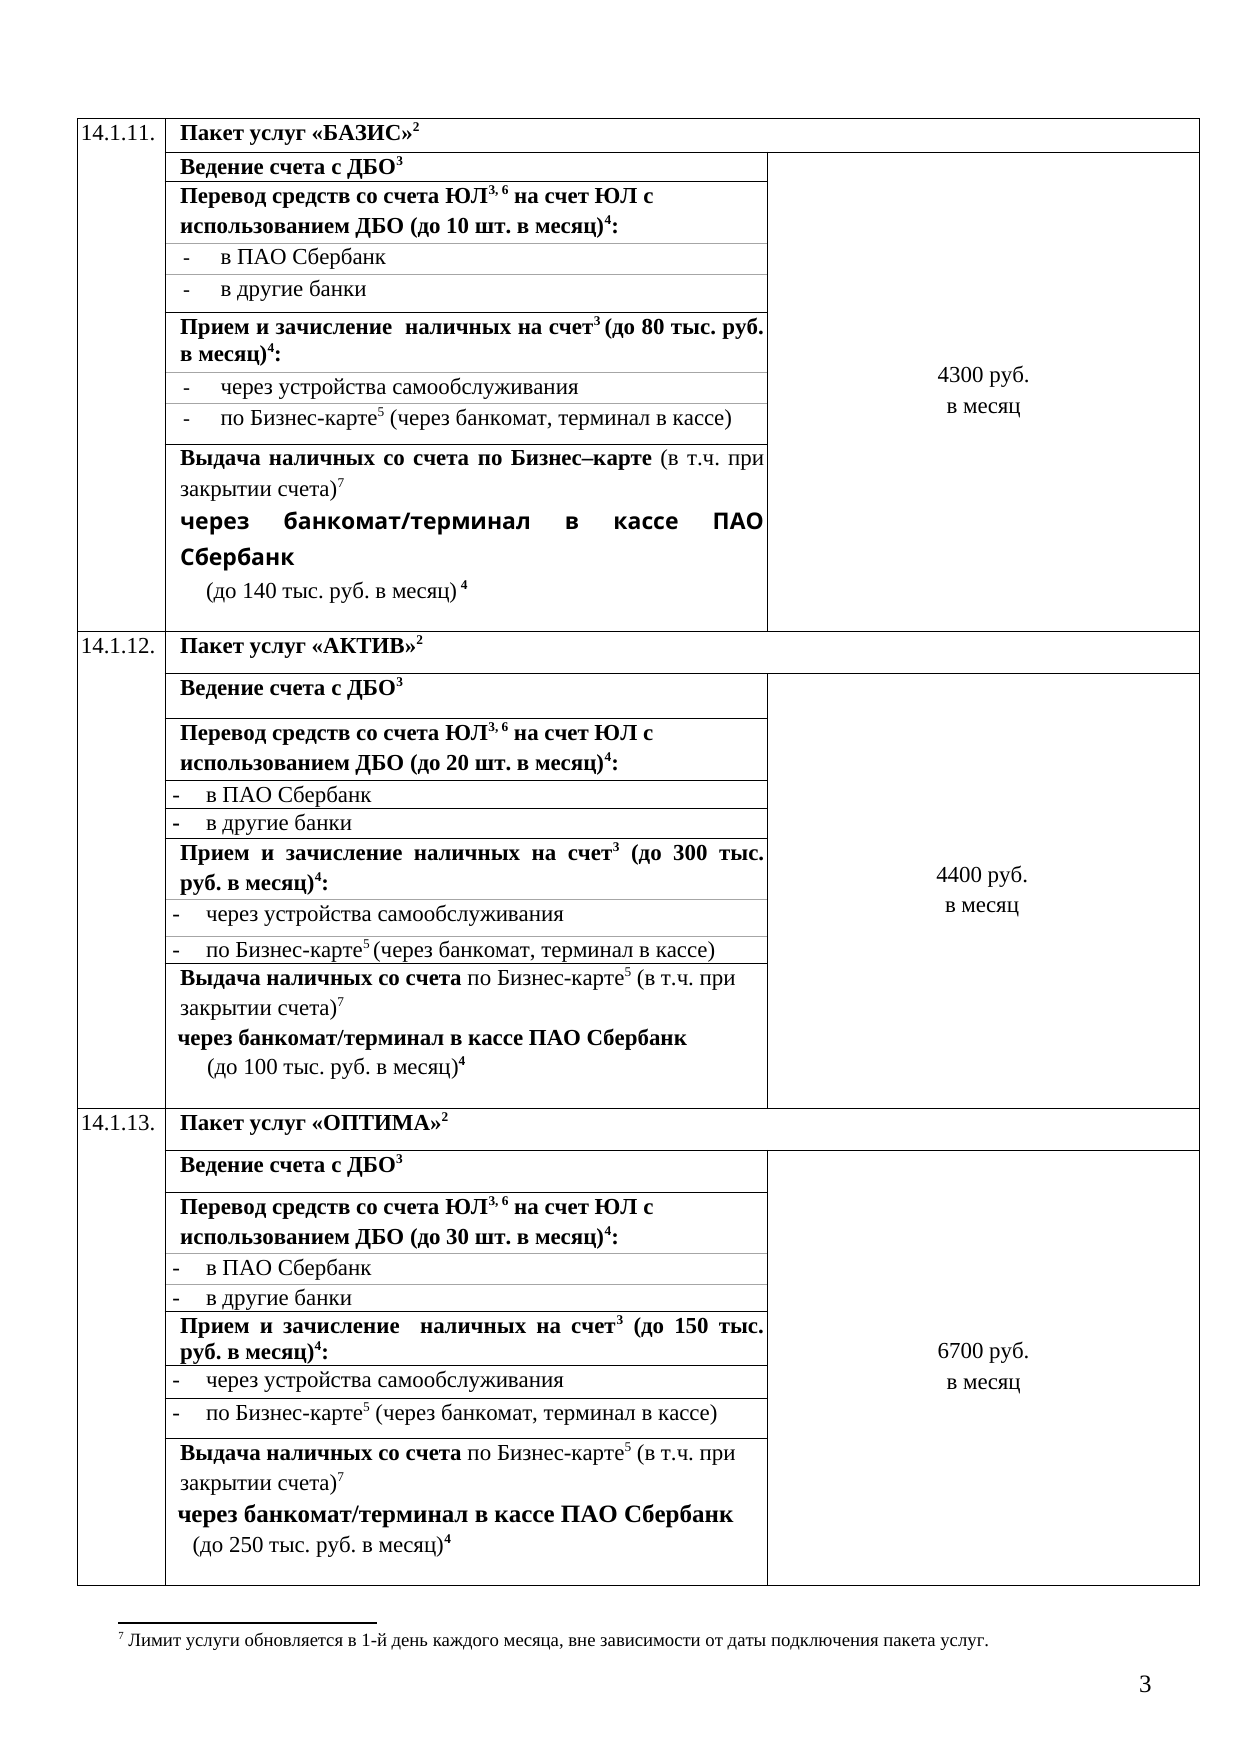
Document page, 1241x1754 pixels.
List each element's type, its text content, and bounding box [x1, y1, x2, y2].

table_cell Перевод средств со счета ЮЛ3, 6 на счет ЮЛ с использованием ДБО (до 10 шт. в месяц)4: [166, 182, 767, 242]
table_cell 6700 руб. в месяц [768, 1151, 1199, 1585]
table_cell Выдача наличных со счета по Бизнес–карте (в т.ч. при закрытии счета) через банкомат/терминал в кассе ПАО Сбербанк (до 140 тыс. руб. в месяц) 4 [166, 445, 767, 631]
table_cell в другие банки [166, 809, 767, 838]
table_header 14.1.11. [78, 119, 165, 631]
table_cell по Бизнес-карте5 (через банкомат, терминал в кассе) [166, 937, 767, 963]
table_cell Прием и зачисление наличных на счет3 (до 80 тыс. руб. в месяц)4: [166, 313, 767, 372]
table_cell 14.1.13. [78, 1109, 165, 1585]
table_cell в ПАО Сбербанк [166, 781, 767, 808]
table_cell Ведение счета с ДБО3 [166, 1151, 767, 1192]
table_cell Пакет услуг «ОПТИМА»2 [166, 1109, 1199, 1150]
table_cell Прием и зачисление наличных на счет3 (до 300 тыс. руб. в месяц)4: [166, 839, 767, 899]
table_cell Прием и зачисление наличных на счет3 (до 150 тыс. руб. в месяц)4: [166, 1312, 767, 1364]
table_cell через устройства самообслуживания [166, 373, 767, 403]
table_cell по Бизнес-карте5 (через банкомат, терминал в кассе) [166, 1399, 767, 1438]
table_cell в другие банки [166, 275, 767, 312]
table_cell по Бизнес-карте5 (через банкомат, терминал в кассе) [166, 404, 767, 443]
table_cell Выдача наличных со счета по Бизнес-карте5 (в т.ч. при закрытии счета)7 через банкомат/терминал в кассе ПАО Сбербанк (до 100 тыс. руб. в месяц)4 [166, 964, 767, 1107]
table_cell в ПАО Сбербанк [166, 244, 767, 274]
table_cell Ведение счета с ДБО3 [166, 674, 767, 718]
table_cell 14.1.12. [78, 632, 165, 1107]
table_cell Выдача наличных со счета по Бизнес-карте5 (в т.ч. при закрытии счета)7 через банкомат/терминал в кассе ПАО Сбербанк (до 250 тыс. руб. в месяц)4 [166, 1439, 767, 1585]
table_cell 4300 руб. в месяц [768, 153, 1199, 631]
table_cell Перевод средств со счета ЮЛ3, 6 на счет ЮЛ с использованием ДБО (до 30 шт. в месяц)4: [166, 1193, 767, 1253]
table_cell в другие банки [166, 1285, 767, 1311]
table_cell Ведение счета с ДБО3 [166, 153, 767, 181]
table_cell через устройства самообслуживания [166, 1366, 767, 1397]
table_cell Перевод средств со счета ЮЛ3, 6 на счет ЮЛ с использованием ДБО (до 20 шт. в месяц)4: [166, 719, 767, 780]
table_cell в ПАО Сбербанк [166, 1254, 767, 1283]
table_cell Пакет услуг «АКТИВ»2 [166, 632, 1199, 673]
table_cell 4400 руб. в месяц [768, 674, 1199, 1107]
table_header Пакет услуг «БАЗИС»2 [166, 119, 1199, 152]
table_cell через устройства самообслуживания [166, 900, 767, 936]
